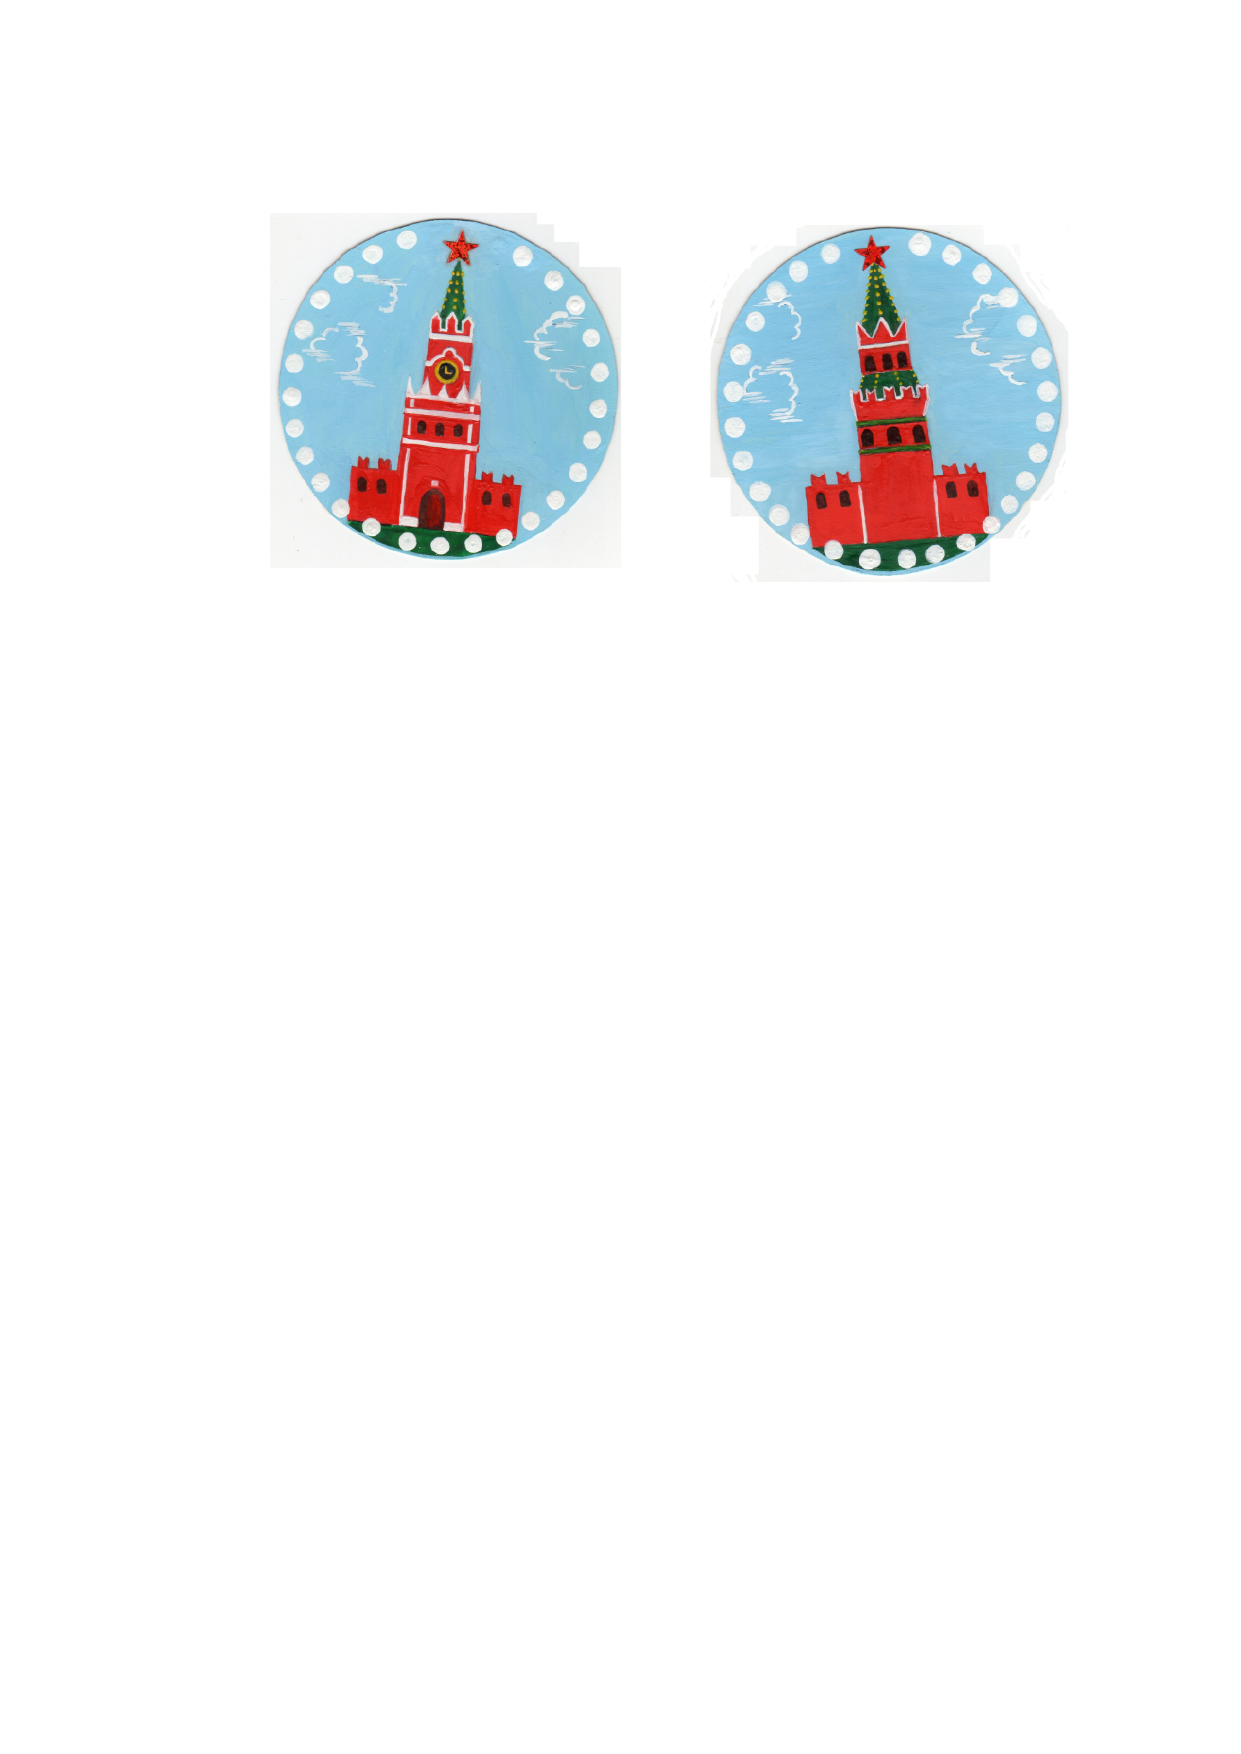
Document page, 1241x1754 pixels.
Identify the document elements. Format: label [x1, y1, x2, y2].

picture [710, 225, 1069, 582]
picture [270, 213, 622, 568]
